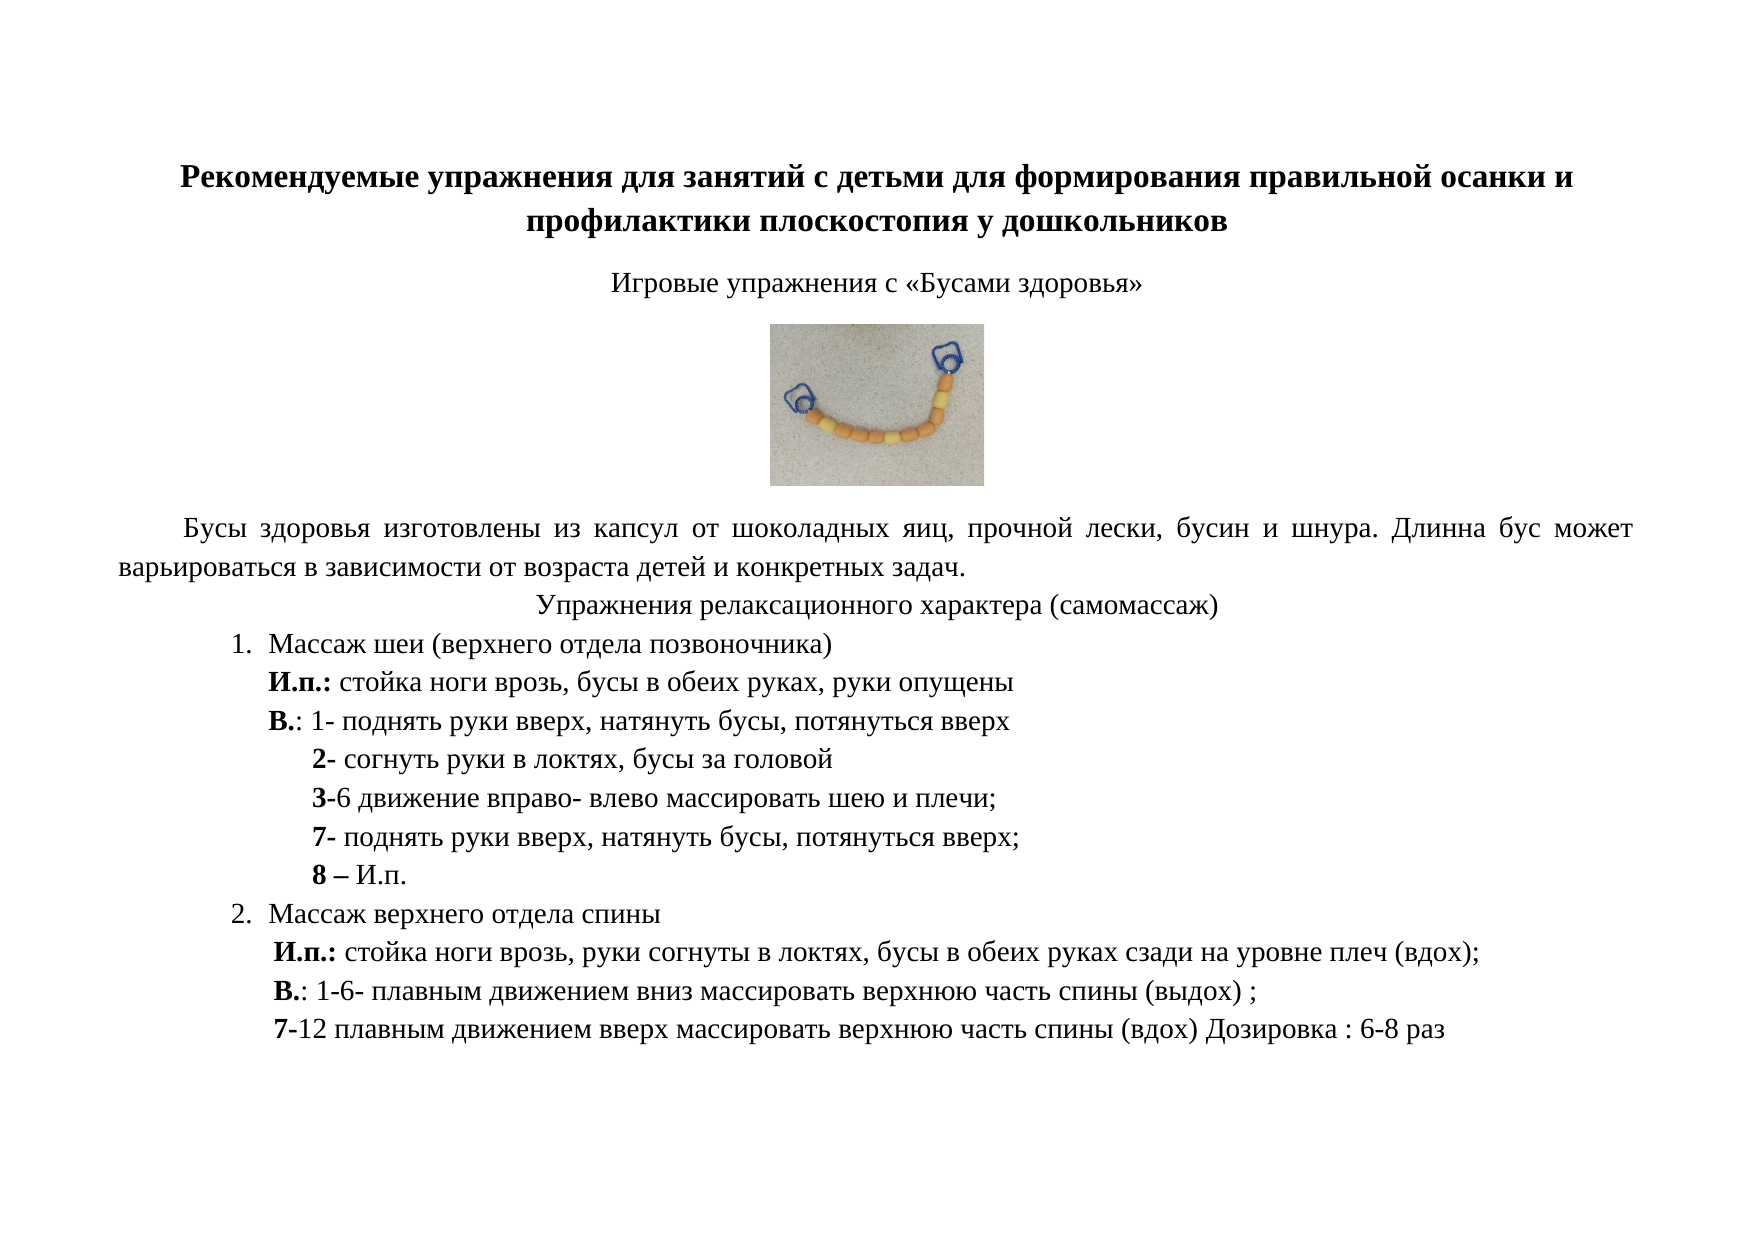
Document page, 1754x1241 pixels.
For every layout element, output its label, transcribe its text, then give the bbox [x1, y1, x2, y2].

list И.п.: стойка ноги врозь, бусы в обеих руках, руки опущены [268, 664, 1636, 698]
text Упражнения релаксационного характера (самомассаж) [118, 587, 1636, 621]
list 7- поднять руки вверх, натянуть бусы, потянуться вверх; [268, 819, 1636, 852]
list 3-6 движение вправо- влево массировать шею и плечи; [268, 780, 1636, 814]
text Бусы здоровья изготовлены из капсул от шоколадных яиц, прочной лески, бусин и шнура. Длинна бус может варьироваться в зависимости от возраста детей и конкретных задач. [118, 510, 1636, 582]
list Массаж верхнего отдела спины [231, 896, 1636, 929]
list 8 – И.п. [268, 857, 1636, 891]
list 2- согнуть руки в локтях, бусы за головой [268, 742, 1636, 775]
text Рекомендуемые упражнения для занятий с детьми для формирования правильной осанки и профилактики плоскостопия у дошкольников [118, 156, 1636, 239]
list В.: 1- поднять руки вверх, натянуть бусы, потянуться вверх [268, 703, 1636, 737]
text Игровые упражнения с «Бусами здоровья» [118, 265, 1636, 299]
list В.: 1-6- плавным движением вниз массировать верхнюю часть спины (выдох) ; [193, 973, 1636, 1006]
list Массаж шеи (верхнего отдела позвоночника) [231, 626, 1636, 659]
list 7-12 плавным движением вверх массировать верхнюю часть спины (вдох) Дозировка : 6-8 раз [193, 1011, 1636, 1045]
list И.п.: стойка ноги врозь, руки согнуты в локтях, бусы в обеих руках сзади на уровне плеч (вдох); [193, 934, 1636, 968]
picture [770, 324, 985, 486]
